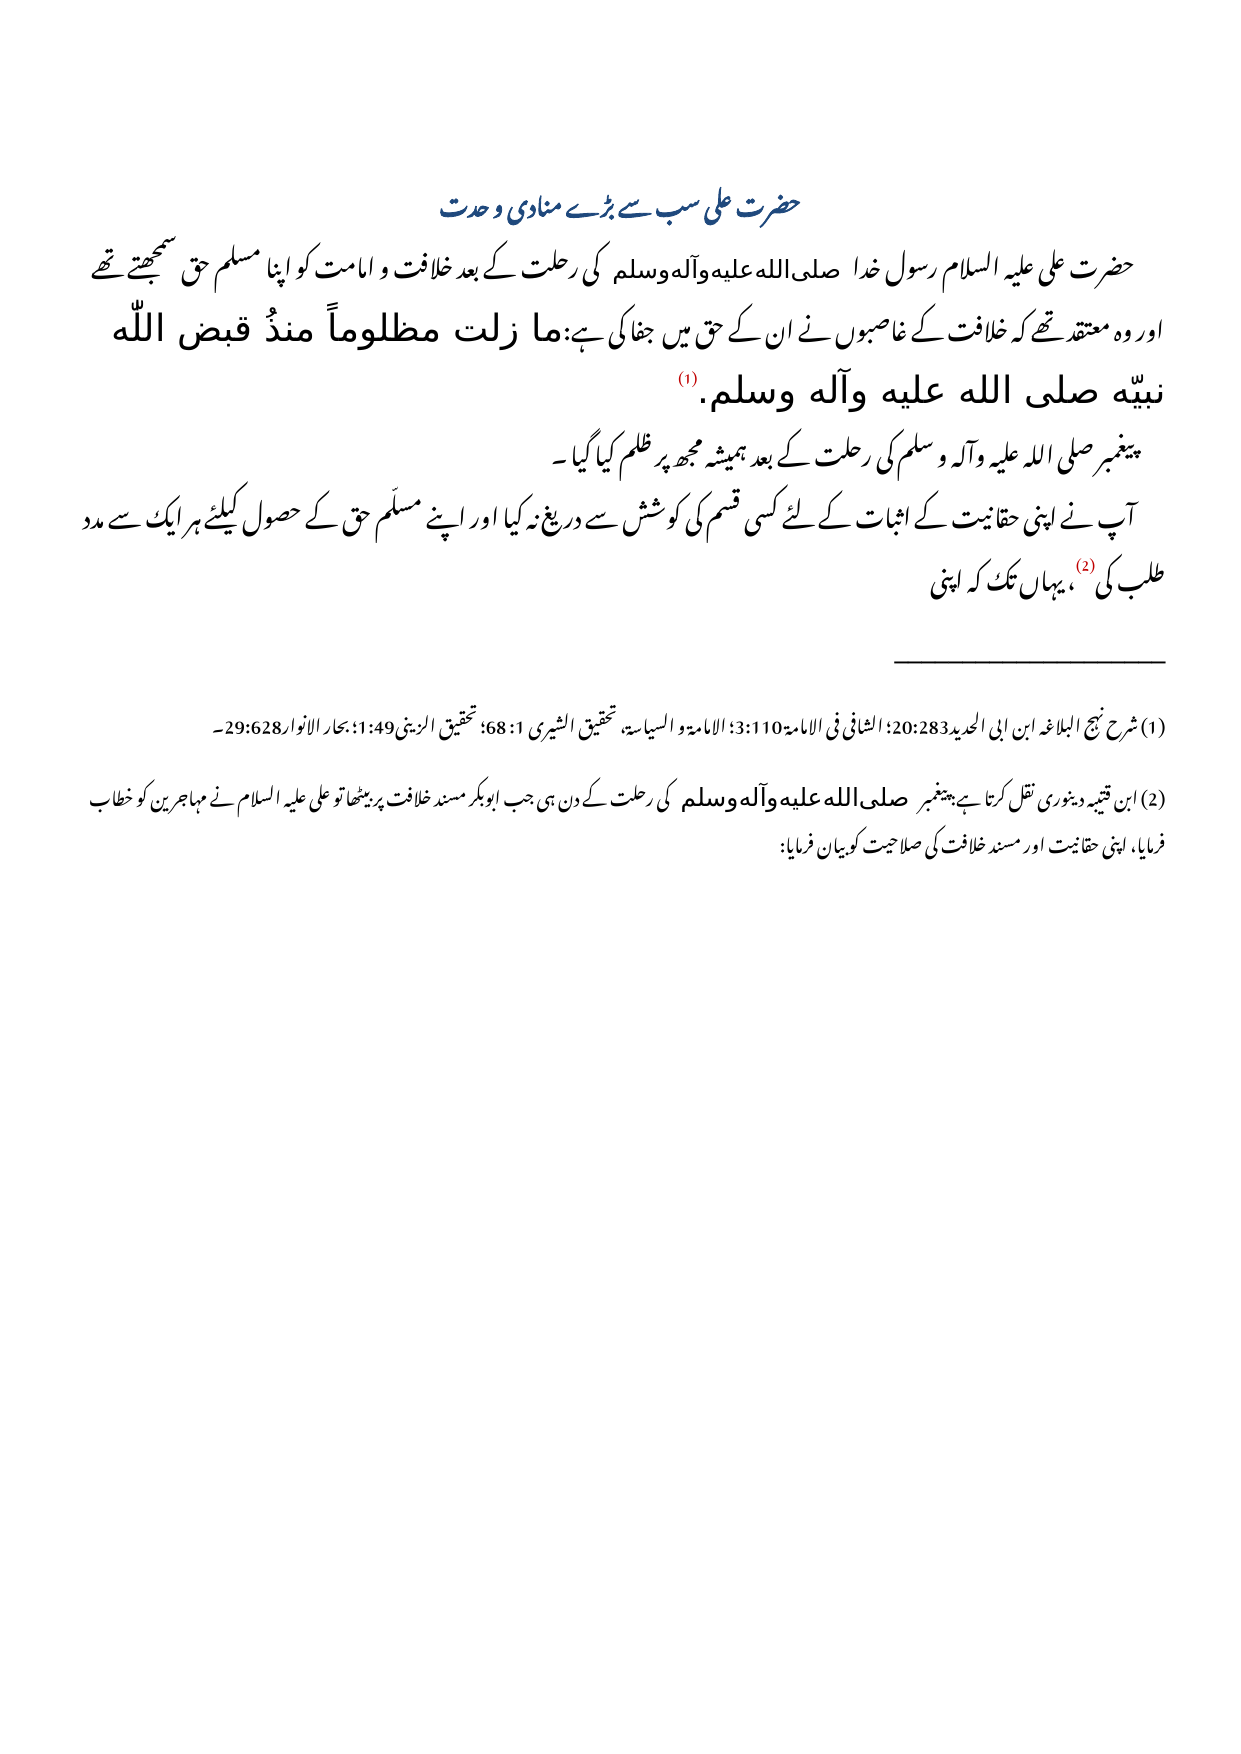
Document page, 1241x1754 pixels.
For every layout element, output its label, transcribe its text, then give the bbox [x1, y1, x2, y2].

text ____________________ [75, 606, 1165, 674]
text حضرت علی علیہ السلام رسول خدا صلى‌الله‌عليه‌وآله‌وسلم کی رحلت کے بعد خلافت و امامت کو اپنا مسلم حق سمجھتے تھے اور وہ معتقد تھے کہ خلافت کے غاصبوں نے ان کے حق میں جفا کی ہے:ما زلت مظلوماً منذُ قبض اللّٰه نبیّه صلی الله علیه وآله وسلم.(1) [75, 231, 1165, 419]
subtitle حضرت علی سب سے بڑے منادی و حدت [75, 106, 1165, 231]
text (1) شرح نہج البلاغہ ابن ابی الحدید20:283؛ الشافی فی الامامة 3:110؛ الامامة و السیاسة، تحقیق الشیری 1: 68؛ تحقیق الزینی1:49؛ بحار الانوار29:628۔ [75, 699, 1165, 746]
text آپ نے اپنی حقانیت کے اثبات کے لئے کسی قسم کی کوشش سے دریغ نہ کیا اور اپنے مسلّم حق کے حصول کیلئے ہر ایک سے مدد طلب کی(2)، یہاں تک کہ اپنی [75, 481, 1165, 606]
text (2) ابن قتیبہ دینوری نقل کرتا ہے: پیغمبر صلى‌الله‌عليه‌وآله‌وسلم کی رحلت کے دن ہی جب ابوبکر مسند خلافت پر بیٹھا تو علی علیہ السلام نے مہاجرین کو خطاب فرمایا، اپنی حقانیت اور مسند خلافت کی صلاحیت کو بیان فرمایا: [75, 771, 1165, 864]
text پیغمبر صلی اللہ علیہ وآلہ و سلم کی رحلت کے بعد ہمیشہ مجھ پر ظلم کیا گیا ۔ [75, 419, 1165, 481]
